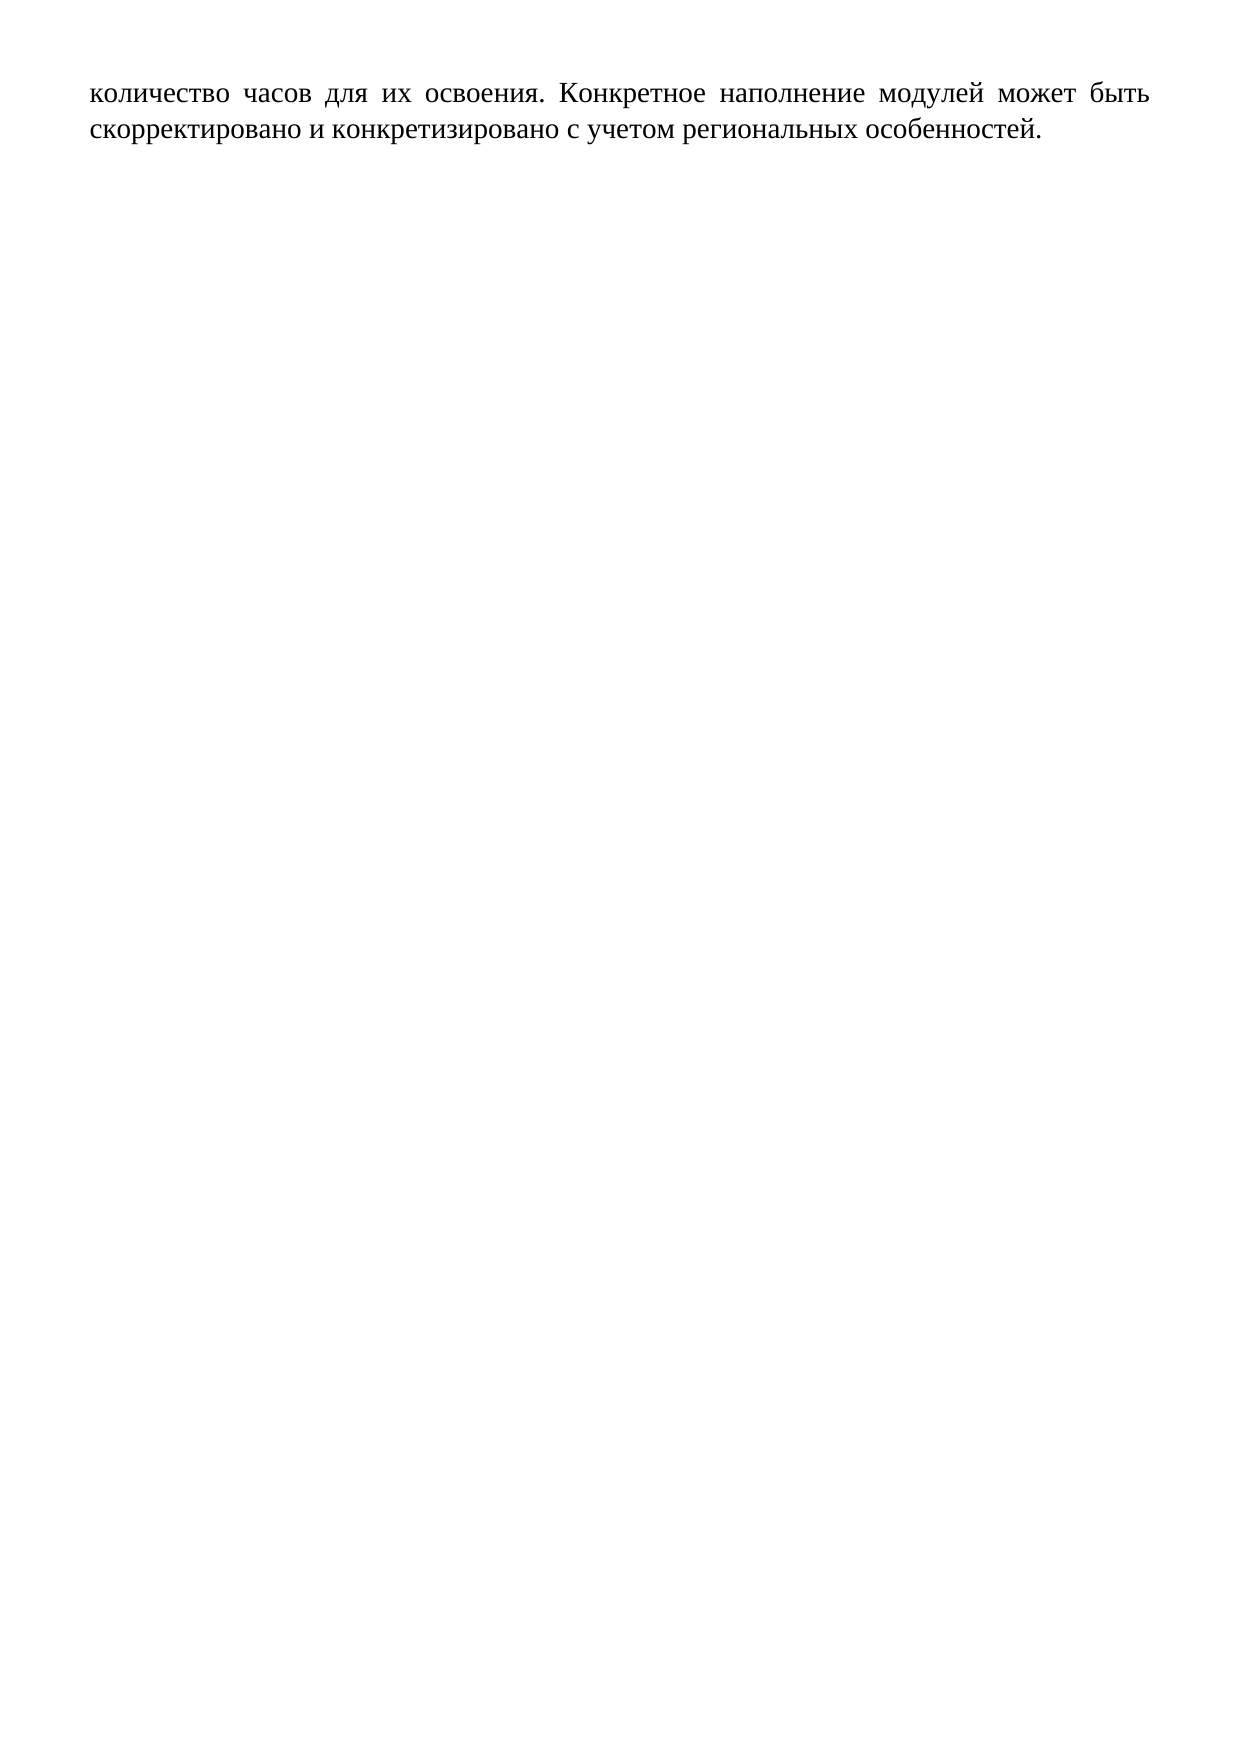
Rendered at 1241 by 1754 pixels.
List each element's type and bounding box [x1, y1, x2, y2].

text [89, 75, 1150, 145]
